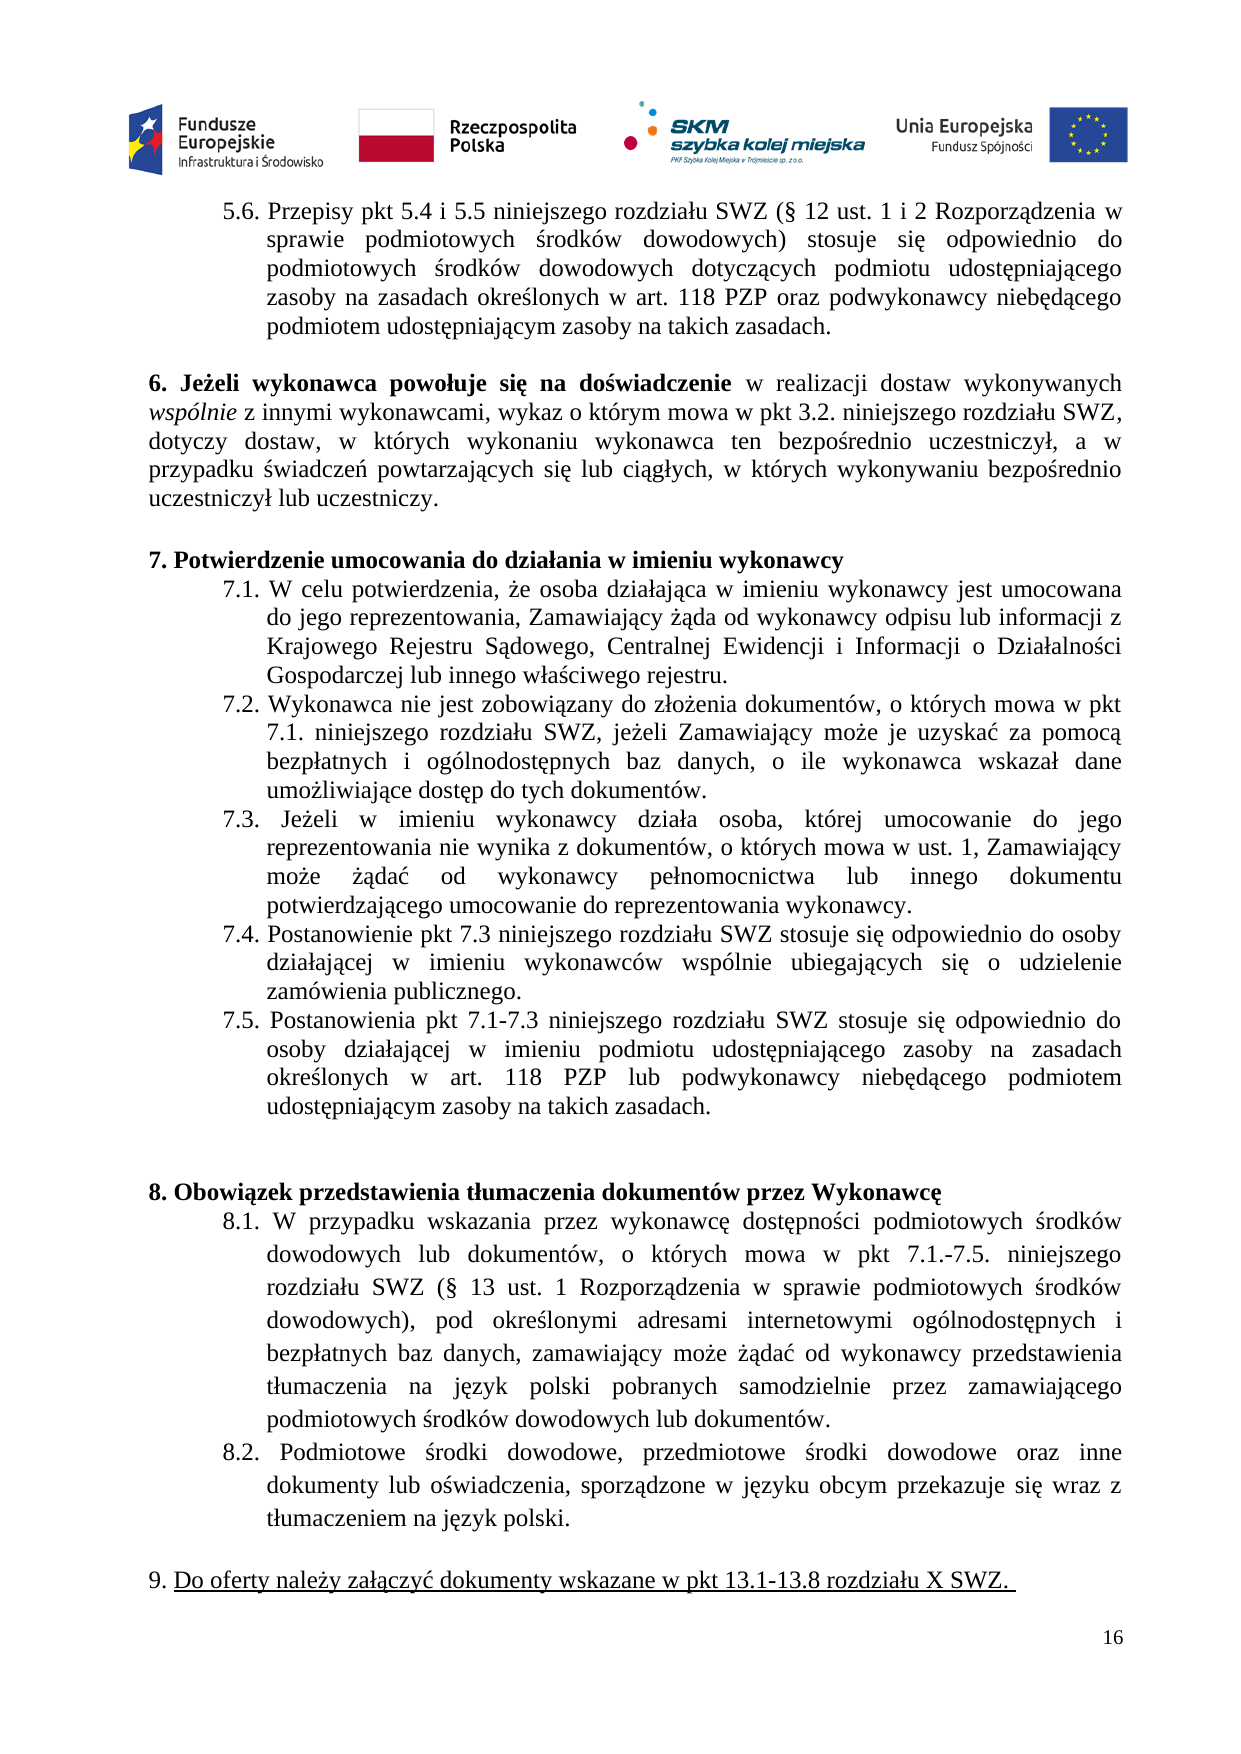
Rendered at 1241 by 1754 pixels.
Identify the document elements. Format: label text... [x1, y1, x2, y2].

text 8. Obowiązek przedstawienia tłumaczenia dokumentów przez Wykonawcę [148, 1177, 1122, 1206]
text 7.4. Postanowienie pkt 7.3 niniejszego rozdziału SWZ stosuje się odpowiednio do osoby działającej w imieniu wykonawców wspólnie ubiegających się o udzielenie zamówienia publicznego. [222, 919, 1122, 1005]
text 7.5. Postanowienia pkt 7.1-7.3 niniejszego rozdziału SWZ stosuje się odpowiednio do osoby działającej w imieniu podmiotu udostępniającego zasoby na zasadach określonych w art. 118 PZP lub podwykonawcy niebędącego podmiotem udostępniającym zasoby na takich zasadach. [222, 1005, 1122, 1120]
text 7.3. Jeżeli w imieniu wykonawcy działa osoba, której umocowanie do jego reprezentowania nie wynika z dokumentów, o których mowa w ust. 1, Zamawiający może żądać od wykonawcy pełnomocnictwa lub innego dokumentu potwierdzającego umocowanie do reprezentowania wykonawcy. [222, 804, 1122, 919]
text 7.1. W celu potwierdzenia, że osoba działająca w imieniu wykonawcy jest umocowana do jego reprezentowania, Zamawiający żąda od wykonawcy odpisu lub informacji z Krajowego Rejestru Sądowego, Centralnej Ewidencji i Informacji o Działalności Gospodarczej lub innego właściwego rejestru. [222, 574, 1122, 689]
text 8.1. W przypadku wskazania przez wykonawcę dostępności podmiotowych środków dowodowych lub dokumentów, o których mowa w pkt 7.1.-7.5. niniejszego rozdziału SWZ (§ 13 ust. 1 Rozporządzenia w sprawie podmiotowych środków dowodowych), pod określonymi adresami internetowymi ogólnodostępnych i bezpłatnych baz danych, zamawiający może żądać od wykonawcy przedstawienia tłumaczenia na język polski pobranych samodzielnie przez zamawiającego podmiotowych środków dowodowych lub dokumentów. [222, 1206, 1122, 1433]
text 8.2. Podmiotowe środki dowodowe, przedmiotowe środki dowodowe oraz inne dokumenty lub oświadczenia, sporządzone w języku obcym przekazuje się wraz z tłumaczeniem na język polski. [222, 1437, 1122, 1532]
text 6. Jeżeli wykonawca powołuje się na doświadczenie w realizacji dostaw wykonywanych wspólnie z innymi wykonawcami, wykaz o którym mowa w pkt 3.2. niniejszego rozdziału SWZ, dotyczy dostaw, w których wykonaniu wykonawca ten bezpośrednio uczestniczył, a w przypadku świadczeń powtarzających się lub ciągłych, w których wykonywaniu bezpośrednio uczestniczył lub uczestniczy. [148, 368, 1122, 512]
text 7.2. Wykonawca nie jest zobowiązany do złożenia dokumentów, o których mowa w pkt 7.1. niniejszego rozdziału SWZ, jeżeli Zamawiający może je uzyskać za pomocą bezpłatnych i ogólnodostępnych baz danych, o ile wykonawca wskazał dane umożliwiające dostęp do tych dokumentów. [222, 689, 1122, 804]
picture [118, 73, 1144, 196]
text 9. Do oferty należy załączyć dokumenty wskazane w pkt 13.1-13.8 rozdziału X SWZ. [148, 1565, 1122, 1594]
text 5.6. Przepisy pkt 5.4 i 5.5 niniejszego rozdziału SWZ (§ 12 ust. 1 i 2 Rozporządzenia w sprawie podmiotowych środków dowodowych) stosuje się odpowiednio do podmiotowych środków dowodowych dotyczących podmiotu udostępniającego zasoby na zasadach określonych w art. 118 PZP oraz podwykonawcy niebędącego podmiotem udostępniającym zasoby na takich zasadach. [222, 196, 1122, 339]
text 7. Potwierdzenie umocowania do działania w imieniu wykonawcy [148, 545, 1122, 574]
